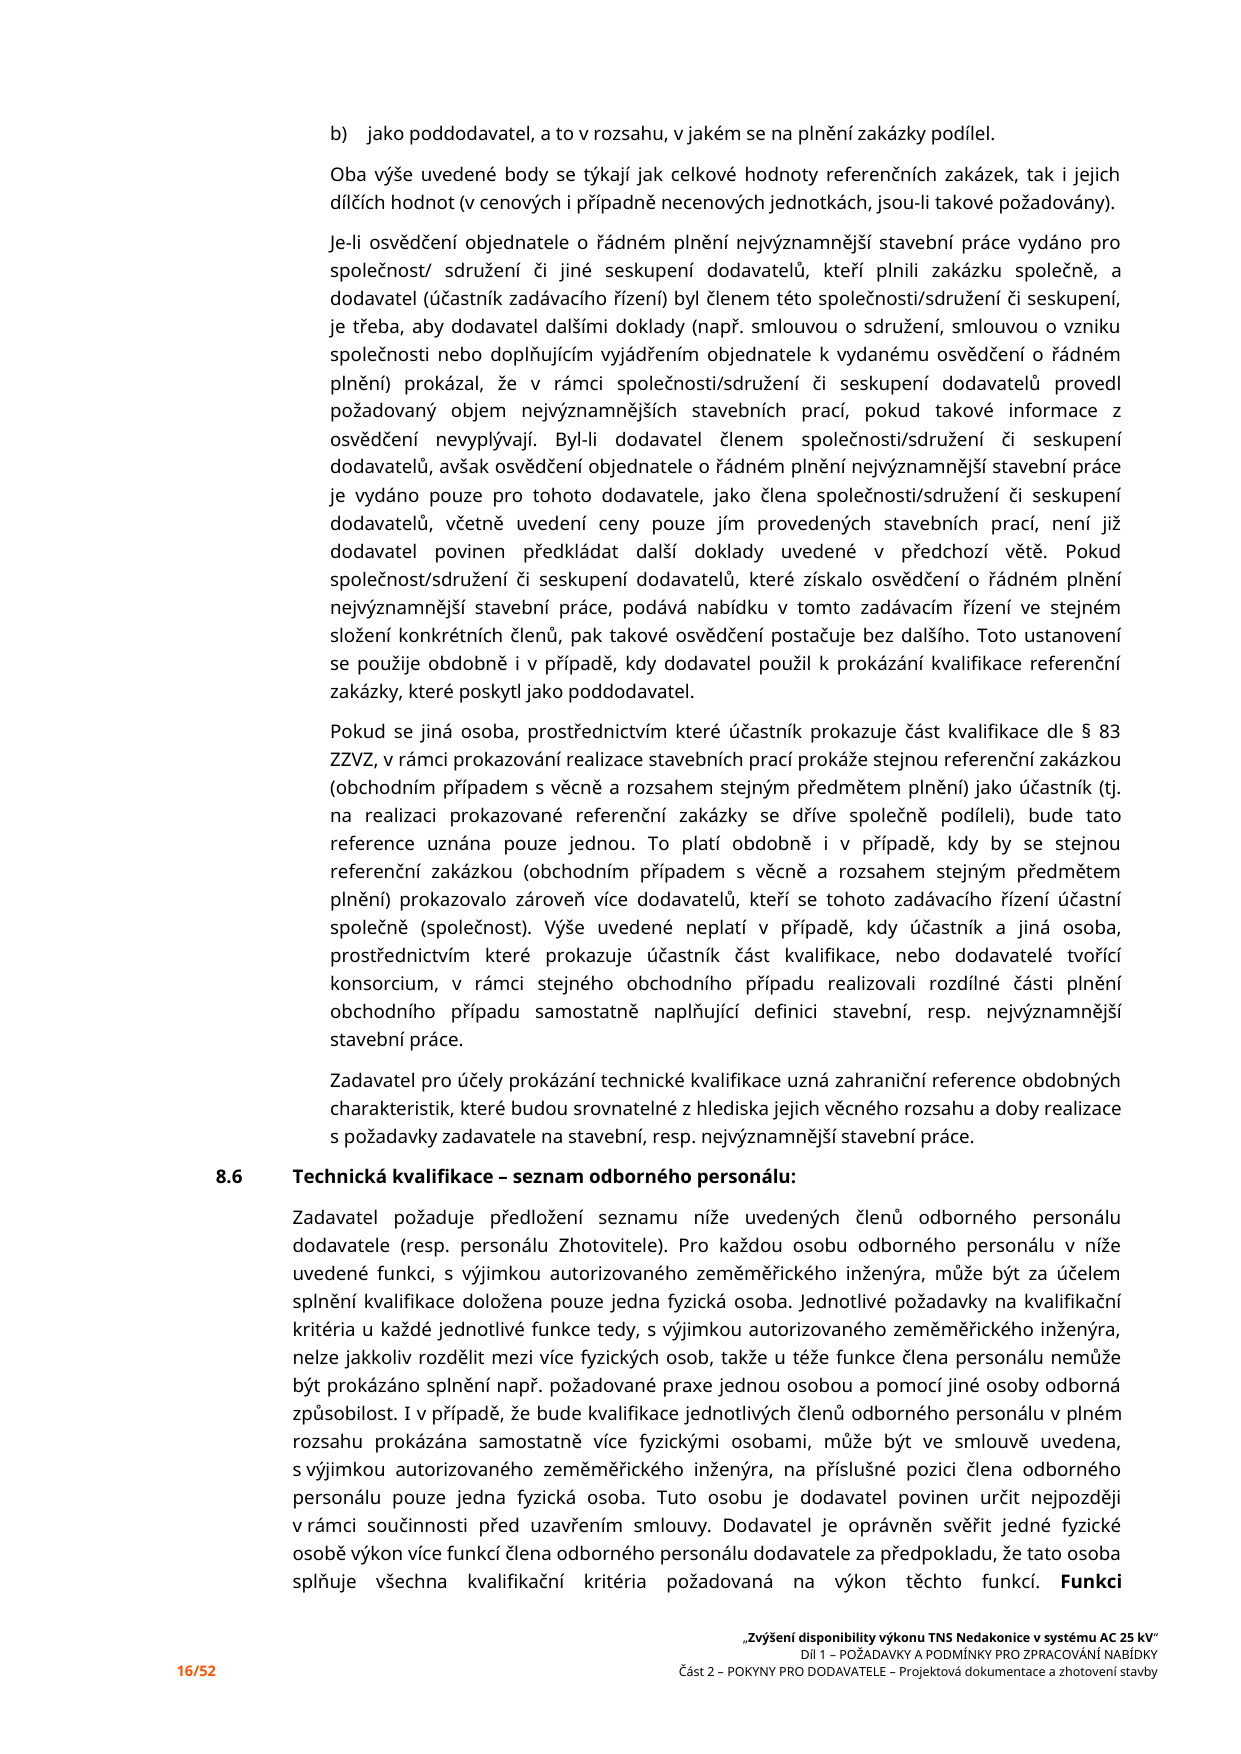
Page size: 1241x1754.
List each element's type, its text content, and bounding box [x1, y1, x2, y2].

text Zadavatel pro účely prokázání technické kvalifikace uzná zahraniční reference obdobných charakteristik, které budou srovnatelné z hlediska jejich věcného rozsahu a doby realizace s požadavky zadavatele na stavební, resp. nejvýznamnější stavební práce. [330, 1067, 1122, 1149]
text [292, 1204, 1122, 1594]
text Je-li osvědčení objednatele o řádném plnění nejvýznamnější stavební práce vydáno pro společnost/ sdružení či jiné seskupení dodavatelů, kteří plnili zakázku společně, a dodavatel (účastník zadávacího řízení) byl členem této společnosti/sdružení či seskupení, je třeba, aby dodavatel dalšími doklady (např. smlouvou o sdružení, smlouvou o vzniku společnosti nebo doplňujícím vyjádřením objednatele k vydanému osvědčení o řádném plnění) prokázal, že v rámci společnosti/sdružení či seskupení dodavatelů provedl požadovaný objem nejvýznamnějších stavebních prací, pokud takové informace z osvědčení nevyplývají. Byl-li dodavatel členem společnosti/sdružení či seskupení dodavatelů, avšak osvědčení objednatele o řádném plnění nejvýznamnější stavební práce je vydáno pouze pro tohoto dodavatele, jako člena společnosti/sdružení či seskupení dodavatelů, včetně uvedení ceny pouze jím provedených stavebních prací, není již dodavatel povinen předkládat další doklady uvedené v předchozí větě. Pokud společnost/sdružení či seskupení dodavatelů, které získalo osvědčení o řádném plnění nejvýznamnější stavební práce, podává nabídku v tomto zadávacím řízení ve stejném složení konkrétních členů, pak takové osvědčení postačuje bez dalšího. Toto ustanovení se použije obdobně i v případě, kdy dodavatel použil k prokázání kvalifikace referenční zakázky, které poskytl jako poddodavatel. [330, 230, 1122, 703]
list jako poddodavatel, a to v rozsahu, v jakém se na plnění zakázky podílel. [330, 121, 1122, 146]
text Technická kvalifikace – seznam odborného personálu: [216, 1164, 1122, 1189]
text Pokud se jiná osoba, prostřednictvím které účastník prokazuje část kvalifikace dle § 83 ZZVZ, v rámci prokazování realizace stavebních prací prokáže stejnou referenční zakázkou (obchodním případem s věcně a rozsahem stejným předmětem plnění) jako účastník (tj. na realizaci prokazované referenční zakázky se dříve společně podíleli), bude tato reference uznána pouze jednou. To platí obdobně i v případě, kdy by se stejnou referenční zakázkou (obchodním případem s věcně a rozsahem stejným předmětem plnění) prokazovalo zároveň více dodavatelů, kteří se tohoto zadávacího řízení účastní společně (společnost). Výše uvedené neplatí v případě, kdy účastník a jiná osoba, prostřednictvím které prokazuje účastník část kvalifikace, nebo dodavatelé tvořící konsorcium, v rámci stejného obchodního případu realizovali rozdílné části plnění obchodního případu samostatně naplňující definici stavební, resp. nejvýznamnější stavební práce. [330, 718, 1122, 1052]
text Oba výše uvedené body se týkají jak celkové hodnoty referenčních zakázek, tak i jejich dílčích hodnot (v cenových i případně necenových jednotkách, jsou-li takové požadovány). [330, 161, 1122, 215]
